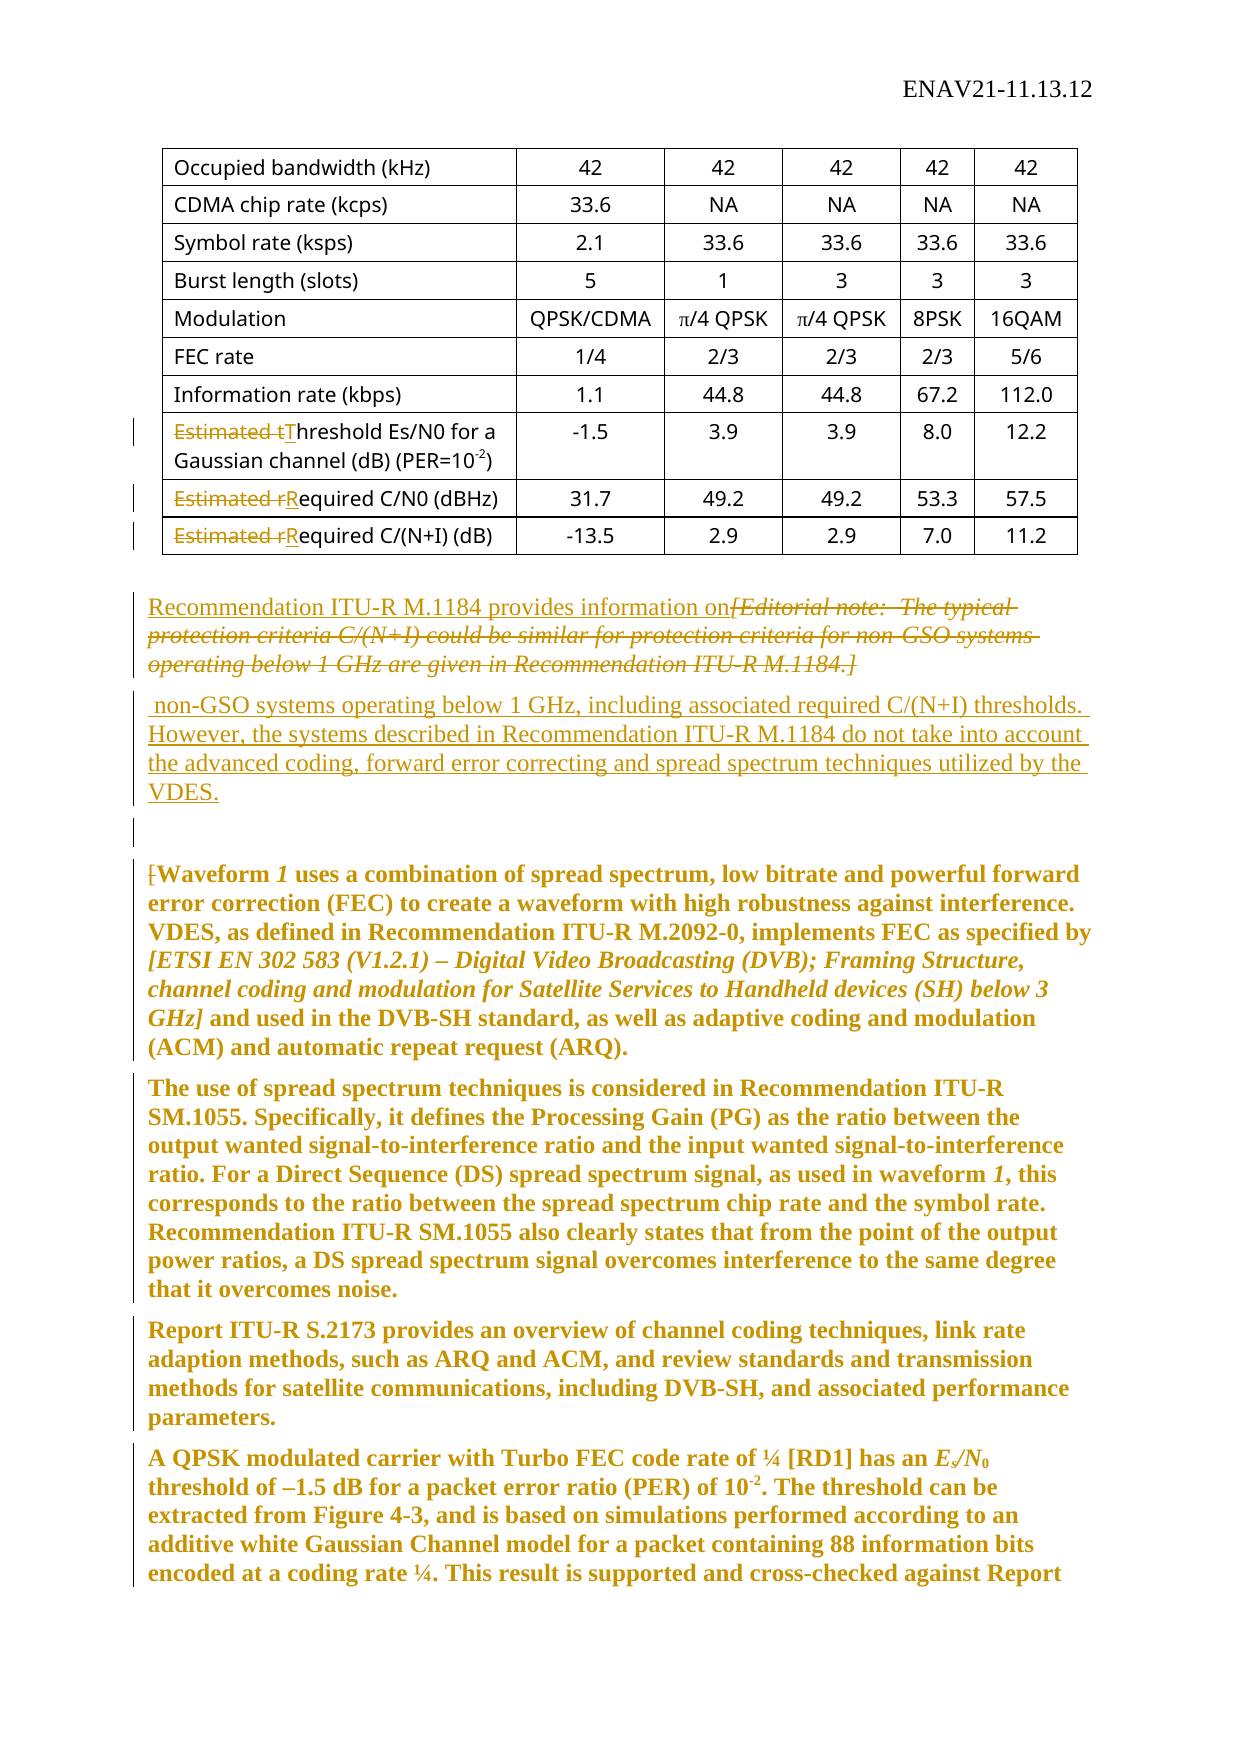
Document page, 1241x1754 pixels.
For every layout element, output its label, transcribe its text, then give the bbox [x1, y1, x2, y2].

table_cell π/4 QPSK [783, 300, 900, 337]
table_cell 2/3 [665, 338, 782, 374]
table_cell 3 [783, 262, 900, 299]
table_cell 42 [665, 149, 782, 185]
table_cell 8.0 [901, 413, 974, 478]
table_cell 3.9 [783, 413, 900, 478]
table_cell 1/4 [517, 338, 664, 374]
table_cell NA [783, 186, 900, 223]
table_cell 2/3 [901, 338, 974, 374]
table_cell 2.1 [517, 224, 664, 261]
table_cell 33.6 [517, 186, 664, 223]
table_cell 3 [975, 262, 1077, 299]
table_cell NA [665, 186, 782, 223]
table_cell -1.5 [517, 413, 664, 478]
table_cell 11.2 [975, 518, 1077, 554]
table_cell 1 [665, 262, 782, 299]
table_cell hreshold Es/N0 for a Gaussian channel (dB) (PER=10-2) [163, 413, 516, 478]
table_cell 49.2 [665, 480, 782, 516]
table_cell 53.3 [901, 480, 974, 516]
table_cell 2.9 [783, 518, 900, 554]
table_cell 3 [901, 262, 974, 299]
table_cell equired C/N0 (dBHz) [163, 480, 516, 516]
table_cell Occupied bandwidth (kHz) [163, 149, 516, 185]
text The use of spread spectrum techniques is considered in Recommendation ITU-R SM.1055. Specifically, it defines the Processing Gain (PG) as the ratio between the output wanted signal-to-interference ratio and the input wanted signal-to-interference ratio. For a Direct Sequence (DS) spread spectrum signal, as used in waveform 1, this corresponds to the ratio between the spread spectrum chip rate and the symbol rate. Recommendation ITU-R SM.1055 also clearly states that from the point of the output power ratios, a DS spread spectrum signal overcomes interference to the same degree that it overcomes noise. [148, 1073, 1093, 1303]
table_cell NA [901, 186, 974, 223]
table_cell 16QAM [975, 300, 1077, 337]
table_cell 67.2 [901, 376, 974, 412]
table_cell Burst length (slots) [163, 262, 516, 299]
table_cell 5 [517, 262, 664, 299]
table_cell 3.9 [665, 413, 782, 478]
table_cell 42 [783, 149, 900, 185]
table_cell 42 [517, 149, 664, 185]
table_cell 33.6 [783, 224, 900, 261]
table_cell 1.1 [517, 376, 664, 412]
table_cell 7.0 [901, 518, 974, 554]
text Waveform 1 uses a combination of spread spectrum, low bitrate and powerful forward error correction (FEC) to create a waveform with high robustness against interference. VDES, as defined in Recommendation ITU-R M.2092-0, implements FEC as specified by [ETSI EN 302 583 (V1.2.1) – Digital Video Broadcasting (DVB); Framing Structure, channel coding and modulation for Satellite Services to Handheld devices (SH) below 3 GHz] and used in the DVB-SH standard, as well as adaptive coding and modulation (ACM) and automatic repeat request (ARQ). [148, 859, 1093, 1061]
table_cell 112.0 [975, 376, 1077, 412]
table_cell 33.6 [665, 224, 782, 261]
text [148, 1443, 1093, 1587]
table_cell Information rate (kbps) [163, 376, 516, 412]
text Report ITU-R S.2173 provides an overview of channel coding techniques, link rate adaption methods, such as ARQ and ACM, and review standards and transmission methods for satellite communications, including DVB-SH, and associated performance parameters. [148, 1316, 1093, 1431]
table_cell Modulation [163, 300, 516, 337]
table_cell -13.5 [517, 518, 664, 554]
table_cell QPSK/CDMA [517, 300, 664, 337]
table_cell FEC rate [163, 338, 516, 374]
table_cell 33.6 [975, 224, 1077, 261]
table_cell 31.7 [517, 480, 664, 516]
table_cell 12.2 [975, 413, 1077, 478]
table_cell 2.9 [665, 518, 782, 554]
table_cell Symbol rate (ksps) [163, 224, 516, 261]
table_cell 49.2 [783, 480, 900, 516]
table_cell 2/3 [783, 338, 900, 374]
table_cell π/4 QPSK [665, 300, 782, 337]
table_cell 8PSK [901, 300, 974, 337]
table_cell 33.6 [901, 224, 974, 261]
table_cell 5/6 [975, 338, 1077, 374]
table_cell NA [975, 186, 1077, 223]
table_cell 42 [901, 149, 974, 185]
table_cell 42 [975, 149, 1077, 185]
table_cell 57.5 [975, 480, 1077, 516]
table_cell 44.8 [665, 376, 782, 412]
table_cell 44.8 [783, 376, 900, 412]
table_cell CDMA chip rate (kcps) [163, 186, 516, 223]
table_cell equired C/(N+I) (dB) [163, 518, 516, 554]
